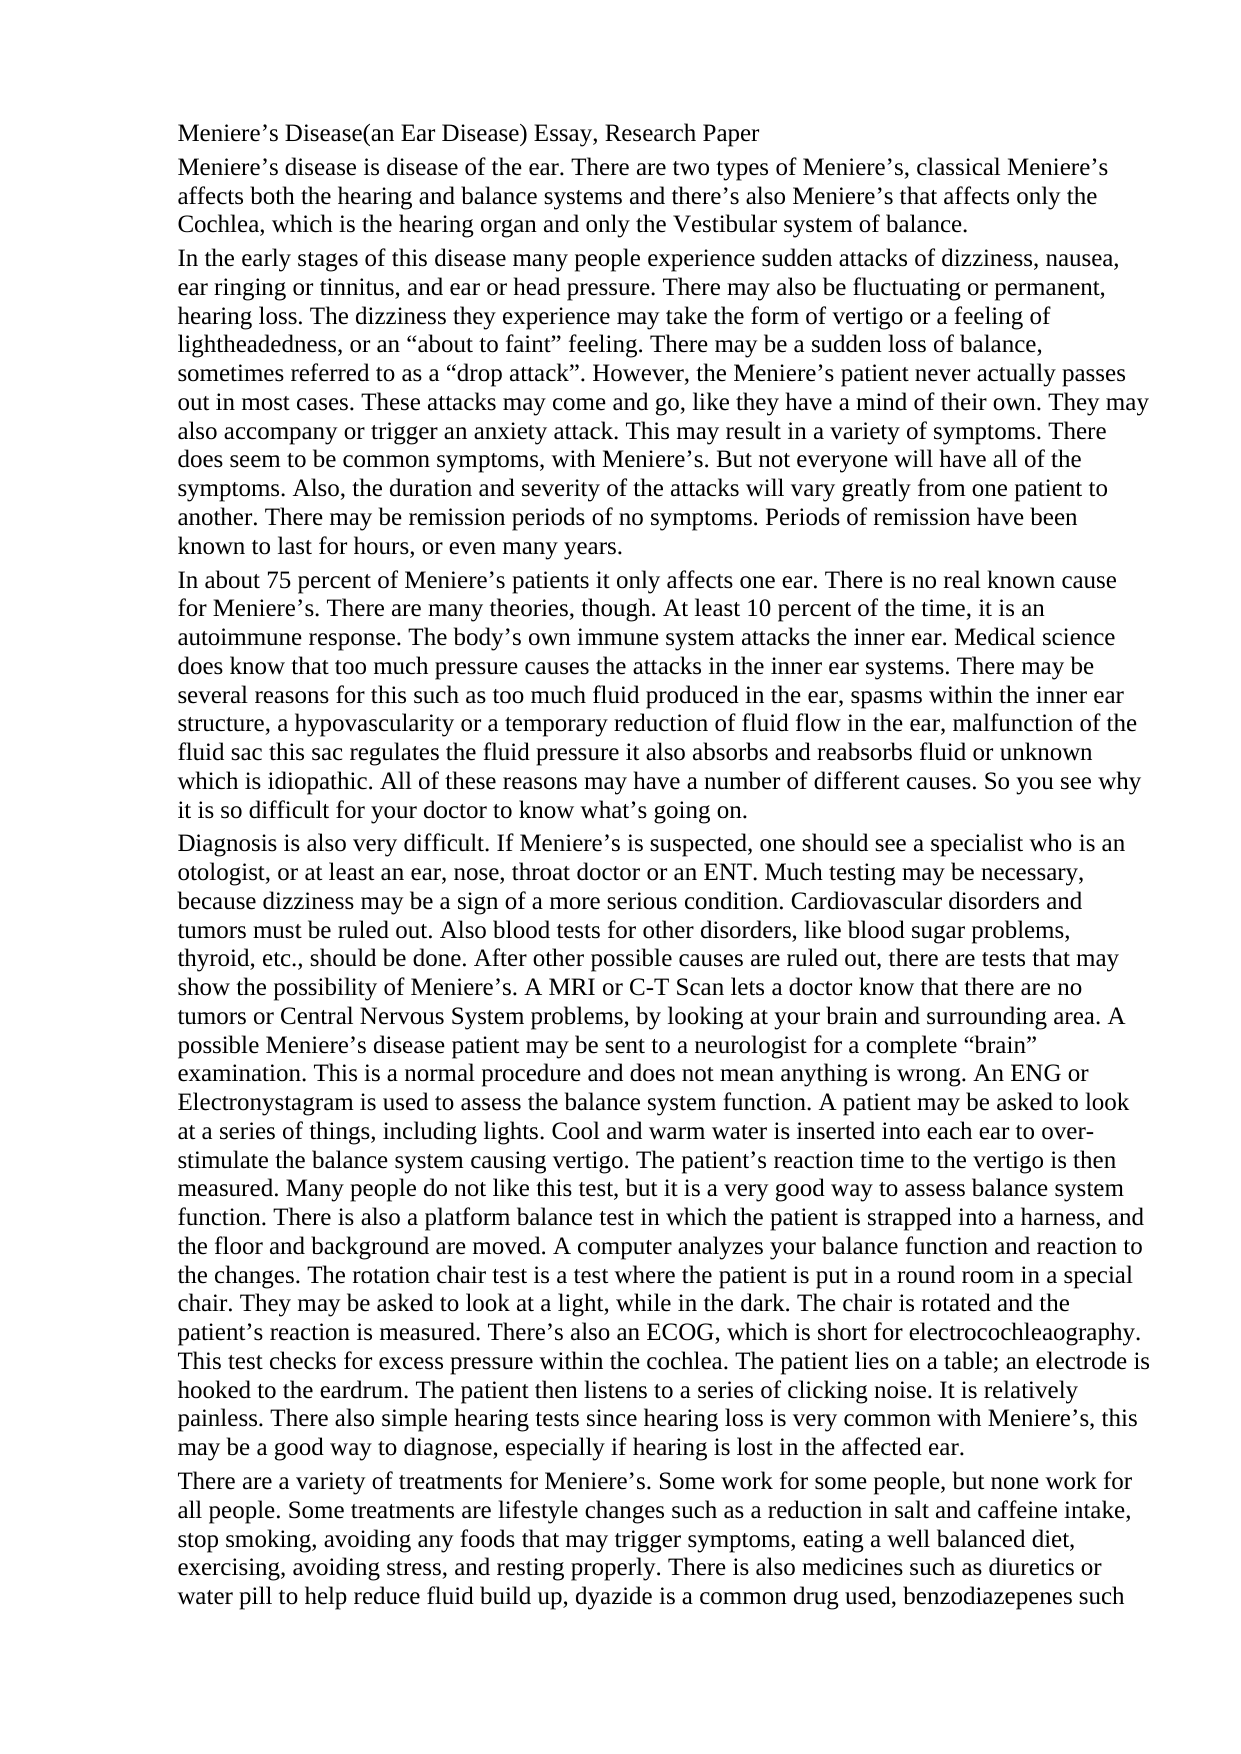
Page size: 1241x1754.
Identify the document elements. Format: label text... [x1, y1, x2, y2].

text Diagnosis is also very difficult. If Meniere’s is suspected, one should see a specialist who is an otologist, or at least an ear, nose, throat doctor or an ENT. Much testing may be necessary, because dizziness may be a sign of a more serious condition. Cardiovascular disorders and tumors must be ruled out. Also blood tests for other disorders, like blood sugar problems, thyroid, etc., should be done. After other possible causes are ruled out, there are tests that may show the possibility of Meniere’s. A MRI or C-T Scan lets a doctor know that there are no tumors or Central Nervous System problems, by looking at your brain and surrounding area. A possible Meniere’s disease patient may be sent to a neurologist for a complete “brain” examination. This is a normal procedure and does not mean anything is wrong. An ENG or Electronystagram is used to assess the balance system function. A patient may be asked to look at a series of things, including lights. Cool and warm water is inserted into each ear to over-stimulate the balance system causing vertigo. The patient’s reaction time to the vertigo is then measured. Many people do not like this test, but it is a very good way to assess balance system function. There is also a platform balance test in which the patient is strapped into a harness, and the floor and background are moved. A computer analyzes your balance function and reaction to the changes. The rotation chair test is a test where the patient is put in a round room in a special chair. They may be asked to look at a light, while in the dark. The chair is rotated and the patient’s reaction is measured. There’s also an ECOG, which is short for electrocochleaography. This test checks for excess pressure within the cochlea. The patient lies on a table; an electrode is hooked to the eardrum. The patient then listens to a series of clicking noise. It is relatively painless. There also simple hearing tests since hearing loss is very common with Meniere’s, this may be a good way to diagnose, especially if hearing is lost in the affected ear. [177, 828, 1152, 1461]
text In about 75 percent of Meniere’s patients it only affects one ear. There is no real known cause for Meniere’s. There are many theories, though. At least 10 percent of the time, it is an autoimmune response. The body’s own immune system attacks the inner ear. Medical science does know that too much pressure causes the attacks in the inner ear systems. There may be several reasons for this such as too much fluid produced in the ear, spasms within the inner ear structure, a hypovascularity or a temporary reduction of fluid flow in the ear, malfunction of the fluid sac this sac regulates the fluid pressure it also absorbs and reabsorbs fluid or unknown which is idiopathic. All of these reasons may have a number of different causes. So you see why it is so difficult for your doctor to know what’s going on. [177, 565, 1152, 823]
text Meniere’s Disease(an Ear Disease) Essay, Research Paper [177, 118, 1152, 147]
text Meniere’s disease is disease of the ear. There are two types of Meniere’s, classical Meniere’s affects both the hearing and balance systems and there’s also Meniere’s that affects only the Cochlea, which is the hearing organ and only the Vestibular system of balance. [177, 152, 1152, 238]
text In the early stages of this disease many people experience sudden attacks of dizziness, nausea, ear ringing or tinnitus, and ear or head pressure. There may also be fluctuating or permanent, hearing loss. The dizziness they experience may take the form of vertigo or a feeling of lightheadedness, or an “about to faint” feeling. There may be a sudden loss of balance, sometimes referred to as a “drop attack”. However, the Meniere’s patient never actually passes out in most cases. These attacks may come and go, like they have a mind of their own. They may also accompany or trigger an anxiety attack. This may result in a variety of symptoms. There does seem to be common symptoms, with Meniere’s. But not everyone will have all of the symptoms. Also, the duration and severity of the attacks will vary greatly from one patient to another. There may be remission periods of no symptoms. Periods of remission have been known to last for hours, or even many years. [177, 243, 1152, 559]
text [177, 1466, 1152, 1610]
